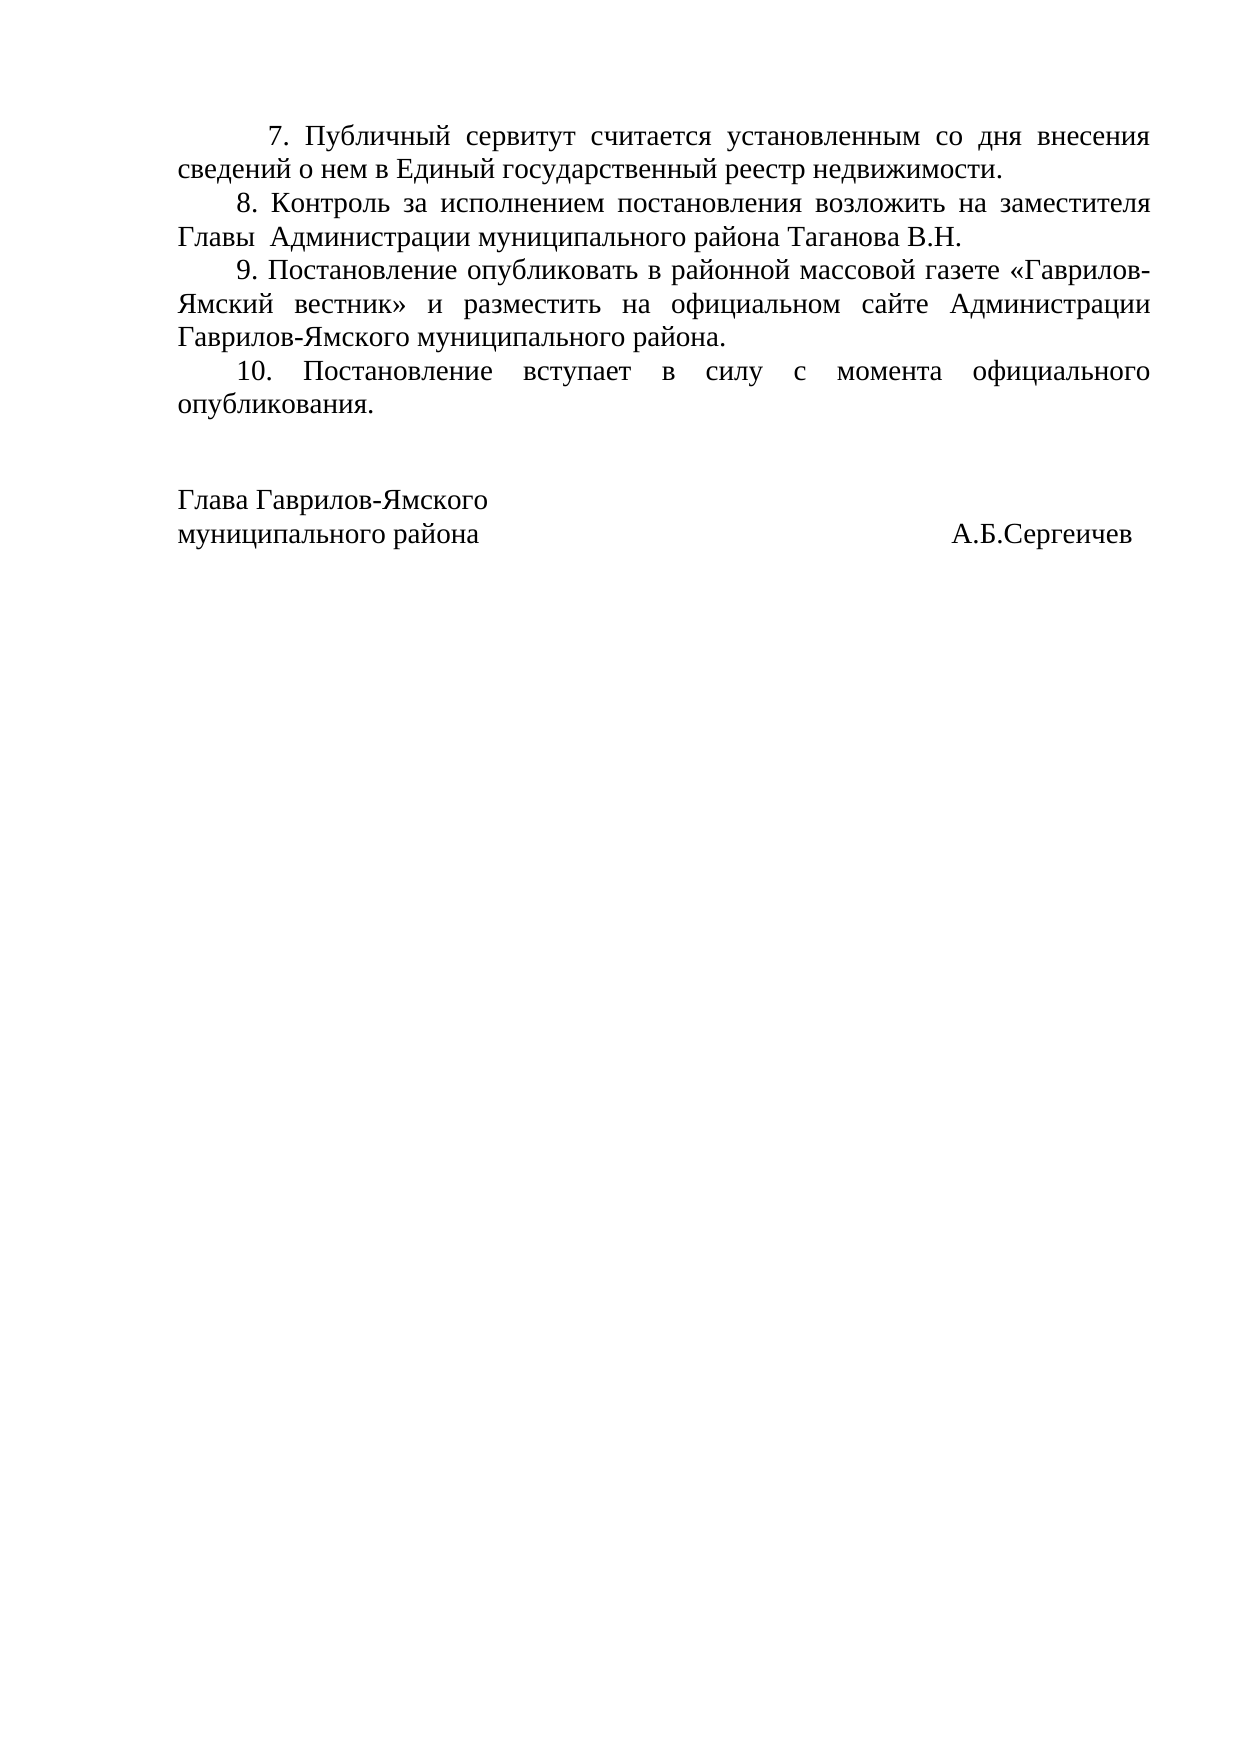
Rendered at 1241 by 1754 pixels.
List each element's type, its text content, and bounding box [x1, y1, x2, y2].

text 10. Постановление вступает в силу с момента официального опубликования. [177, 353, 1152, 420]
text 8. Контроль за исполнением постановления возложить на заместителя Главы Администрации муниципального района Таганова В.Н. [177, 185, 1152, 252]
text муниципального района А.Б.Сергеичев [177, 516, 1152, 549]
text 7. Публичный сервитут считается установленным со дня внесения сведений о нем в Единый государственный реестр недвижимости. [177, 118, 1152, 185]
text Глава Гаврилов-Ямского [177, 482, 1152, 516]
text 9. Постановление опубликовать в районной массовой газете «Гаврилов-Ямский вестник» и разместить на официальном сайте Администрации Гаврилов-Ямского муниципального района. [177, 252, 1152, 353]
